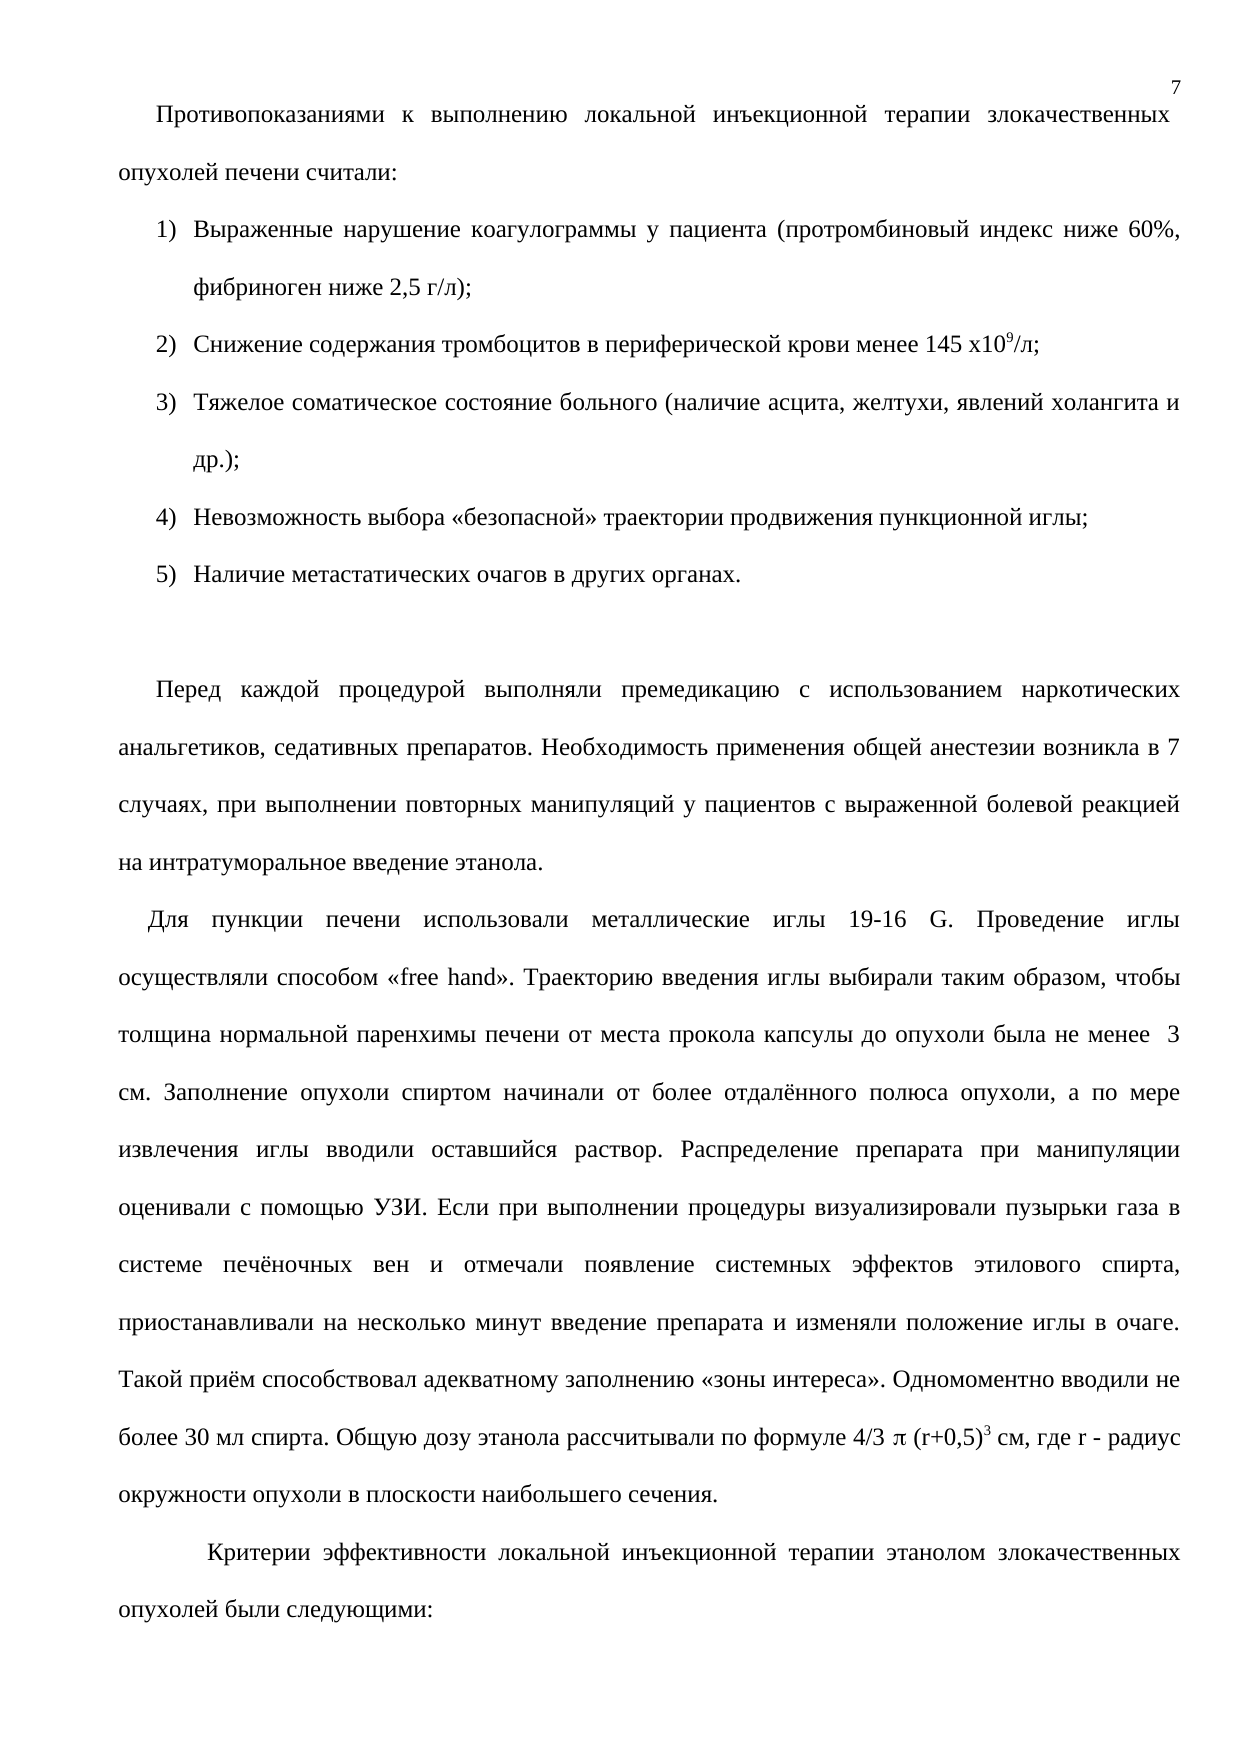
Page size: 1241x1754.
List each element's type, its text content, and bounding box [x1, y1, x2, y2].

text Перед каждой процедурой выполняли премедикацию с использованием наркотических анальгетиков, седативных препаратов. Необходимость применения общей анестезии возникла в 7 случаях, при выполнении повторных манипуляций у пациентов с выраженной болевой реакцией на интратуморальное введение этанола. [118, 674, 1181, 875]
list Наличие метастатических очагов в других органах. [156, 559, 1181, 588]
text Критерии эффективности локальной инъекционной терапии этанолом злокачественных опухолей были следующими: [118, 1537, 1181, 1623]
list Тяжелое соматическое состояние больного (наличие асцита, желтухи, явлений холангита и др.); [156, 387, 1181, 473]
list Выраженные нарушение коагулограммы у пациента (протромбиновый индекс ниже 60%, фибриноген ниже 2,5 г/л); [156, 214, 1181, 300]
text Для пункции печени использовали металлические иглы 19-16 G. Проведение иглы осуществляли способом «free hand». Траекторию введения иглы выбирали таким образом, чтобы толщина нормальной паренхимы печени от места прокола капсулы до опухоли была не менее 3 см. Заполнение опухоли спиртом начинали от более отдалённого полюса опухоли, а по мере извлечения иглы вводили оставшийся раствор. Распределение препарата при манипуляции оценивали с помощью УЗИ. Если при выполнении процедуры визуализировали пузырьки газа в системе печёночных вен и отмечали появление системных эффектов этилового спирта, приостанавливали на несколько минут введение препарата и изменяли положение иглы в очаге. Такой приём способствовал адекватному заполнению «зоны интереса». Одномоментно вводили не более 30 мл спирта. Общую дозу этанола рассчитывали по формуле 4/3 (r+0,5)3 см, где r - радиус окружности опухоли в плоскости наибольшего сечения. [118, 904, 1181, 1508]
list Снижение содержания тромбоцитов в периферической крови менее 145 х109/л; [156, 329, 1181, 358]
list Невозможность выбора «безопасной» траектории продвижения пункционной иглы; [156, 502, 1181, 530]
text Противопоказаниями к выполнению локальной инъекционной терапии злокачественных опухолей печени считали: [118, 99, 1181, 185]
